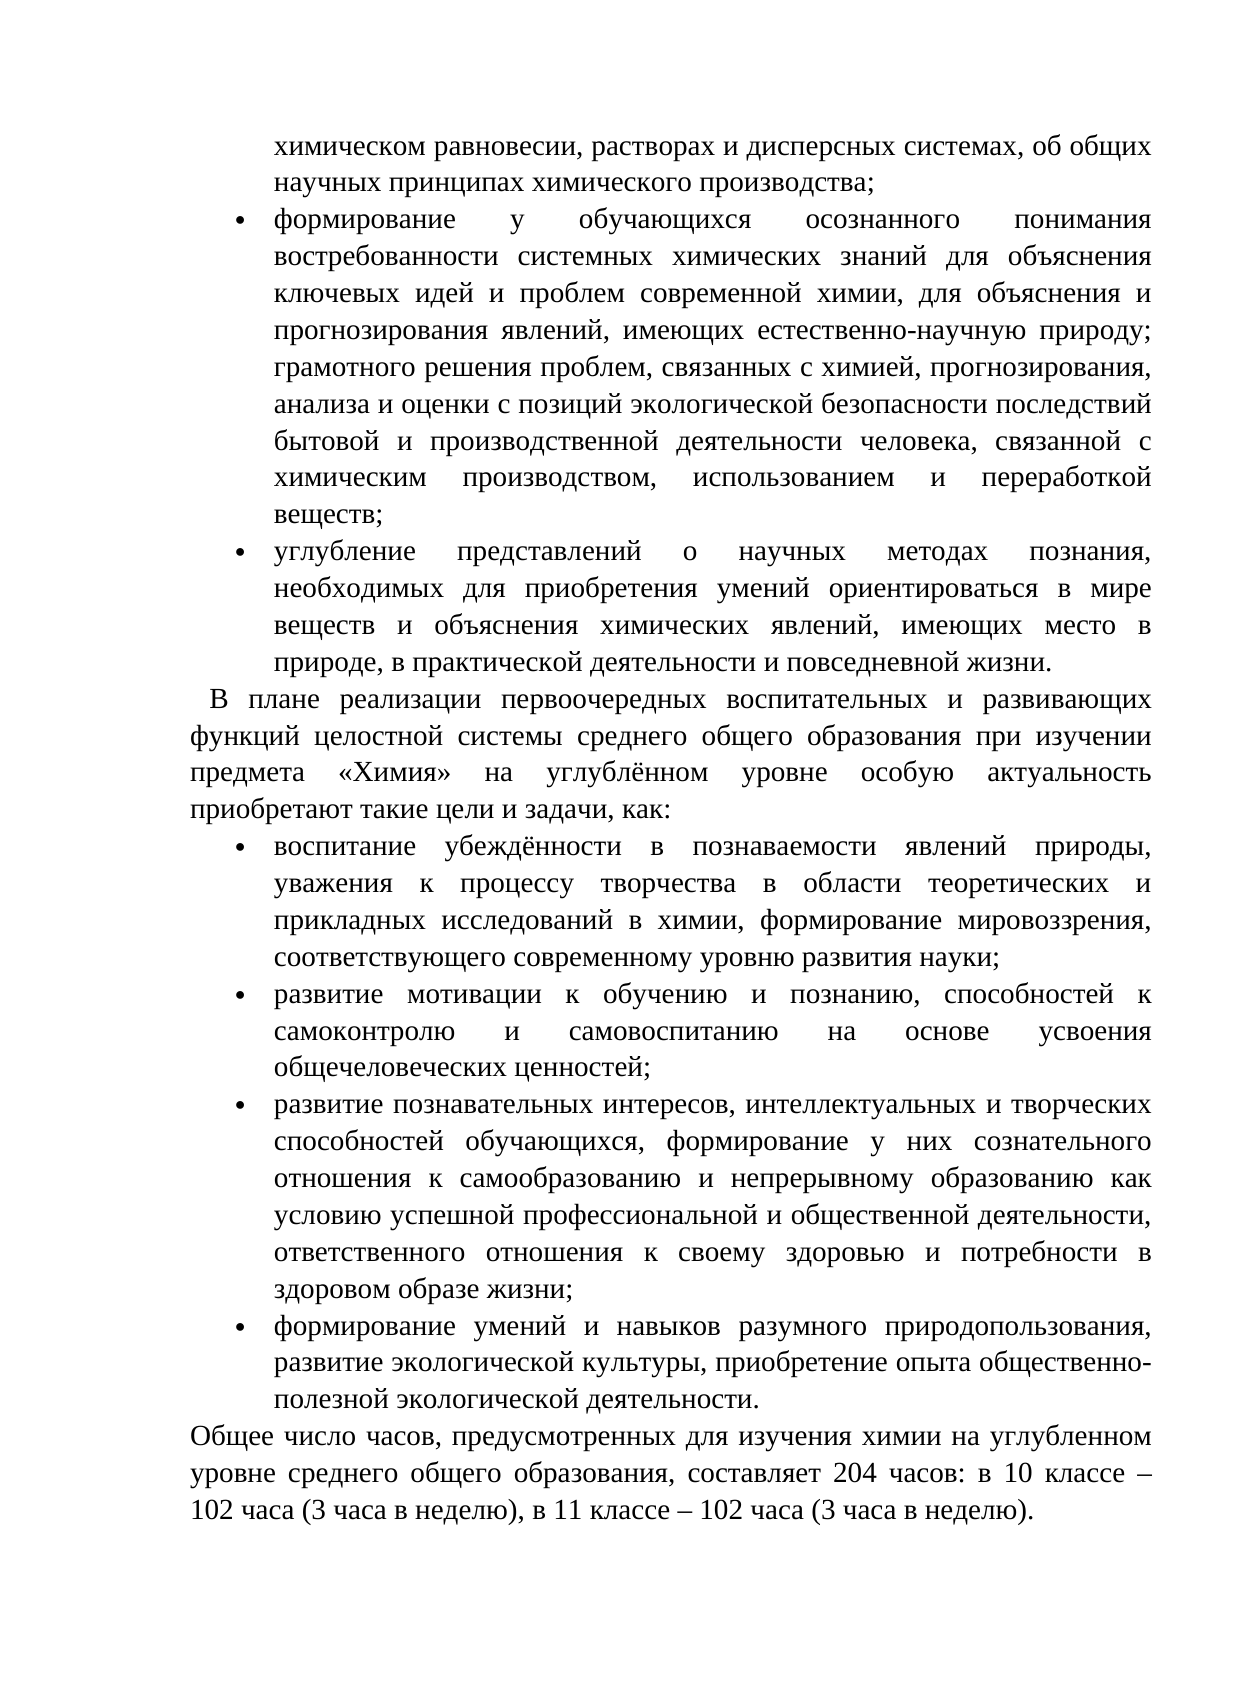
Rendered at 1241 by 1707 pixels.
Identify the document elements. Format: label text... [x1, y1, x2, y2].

list формирование у обучающихся осознанного понимания востребованности системных химических знаний для объяснения ключевых идей и проблем современной химии, для объяснения и прогнозирования явлений, имеющих естественно-научную природу; грамотного решения проблем, связанных с химией, прогнозирования, анализа и оценки с позиций экологической безопасности последствий бытовой и производственной деятельности человека, связанной с химическим производством, использованием и переработкой веществ; [236, 201, 1152, 530]
list развитие познавательных интересов, интеллектуальных и творческих способностей обучающихся, формирование у них сознательного отношения к самообразованию и непрерывному образованию как условию успешной профессиональной и общественной деятельности, ответственного отношения к своему здоровью и потребности в здоровом образе жизни; [236, 1086, 1152, 1304]
list воспитание убеждённости в познаваемости явлений природы, уважения к процессу творчества в области теоретических и прикладных исследований в химии, формирование мировоззрения, соответствующего современному уровню развития науки; [236, 828, 1152, 972]
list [236, 128, 1152, 198]
text В плане реализации первоочередных воспитательных и развивающих функций целостной системы среднего общего образования при изучении предмета «Химия» на углублённом уровне особую актуальность приобретают такие цели и задачи, как: [190, 681, 1152, 825]
text ‌Общее число часов, предусмотренных для изучения химии на углубленном уровне среднего общего образования, составляет 204 часов: в 10 классе – 102 часа (3 часа в неделю), в 11 классе – 102 часа (3 часа в неделю).‌ [190, 1418, 1152, 1526]
list развитие мотивации к обучению и познанию, способностей к самоконтролю и самовоспитанию на основе усвоения общечеловеческих ценностей; [236, 976, 1152, 1083]
list формирование умений и навыков разумного природопользования, развитие экологической культуры, приобретение опыта общественно-полезной экологической деятельности. [236, 1308, 1152, 1415]
list углубление представлений о научных методах познания, необходимых для приобретения умений ориентироваться в мире веществ и объяснения химических явлений, имеющих место в природе, в практической деятельности и повседневной жизни. [236, 533, 1152, 677]
